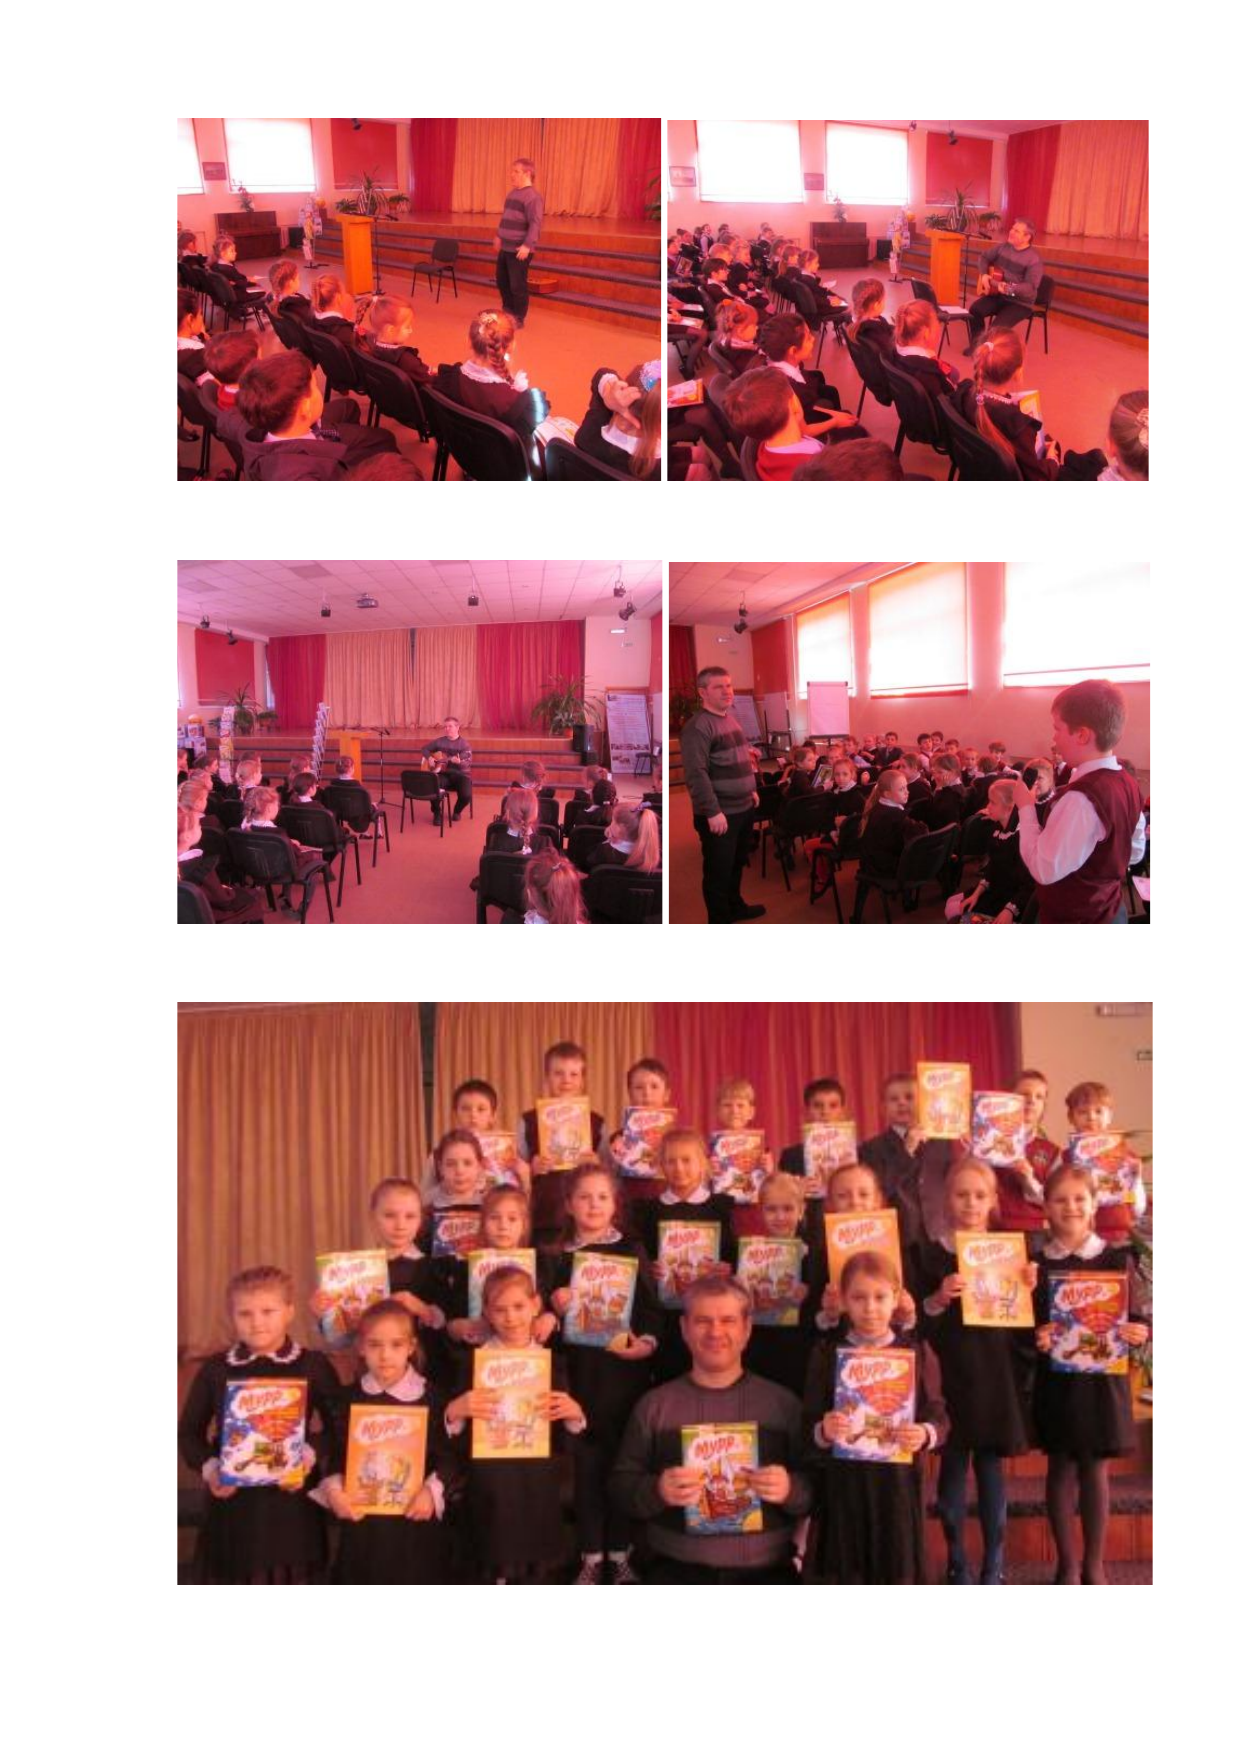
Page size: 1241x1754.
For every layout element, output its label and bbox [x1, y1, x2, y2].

picture [177, 560, 663, 924]
picture [668, 562, 1150, 924]
picture [177, 118, 662, 481]
picture [667, 120, 1149, 481]
picture [177, 1002, 1153, 1585]
